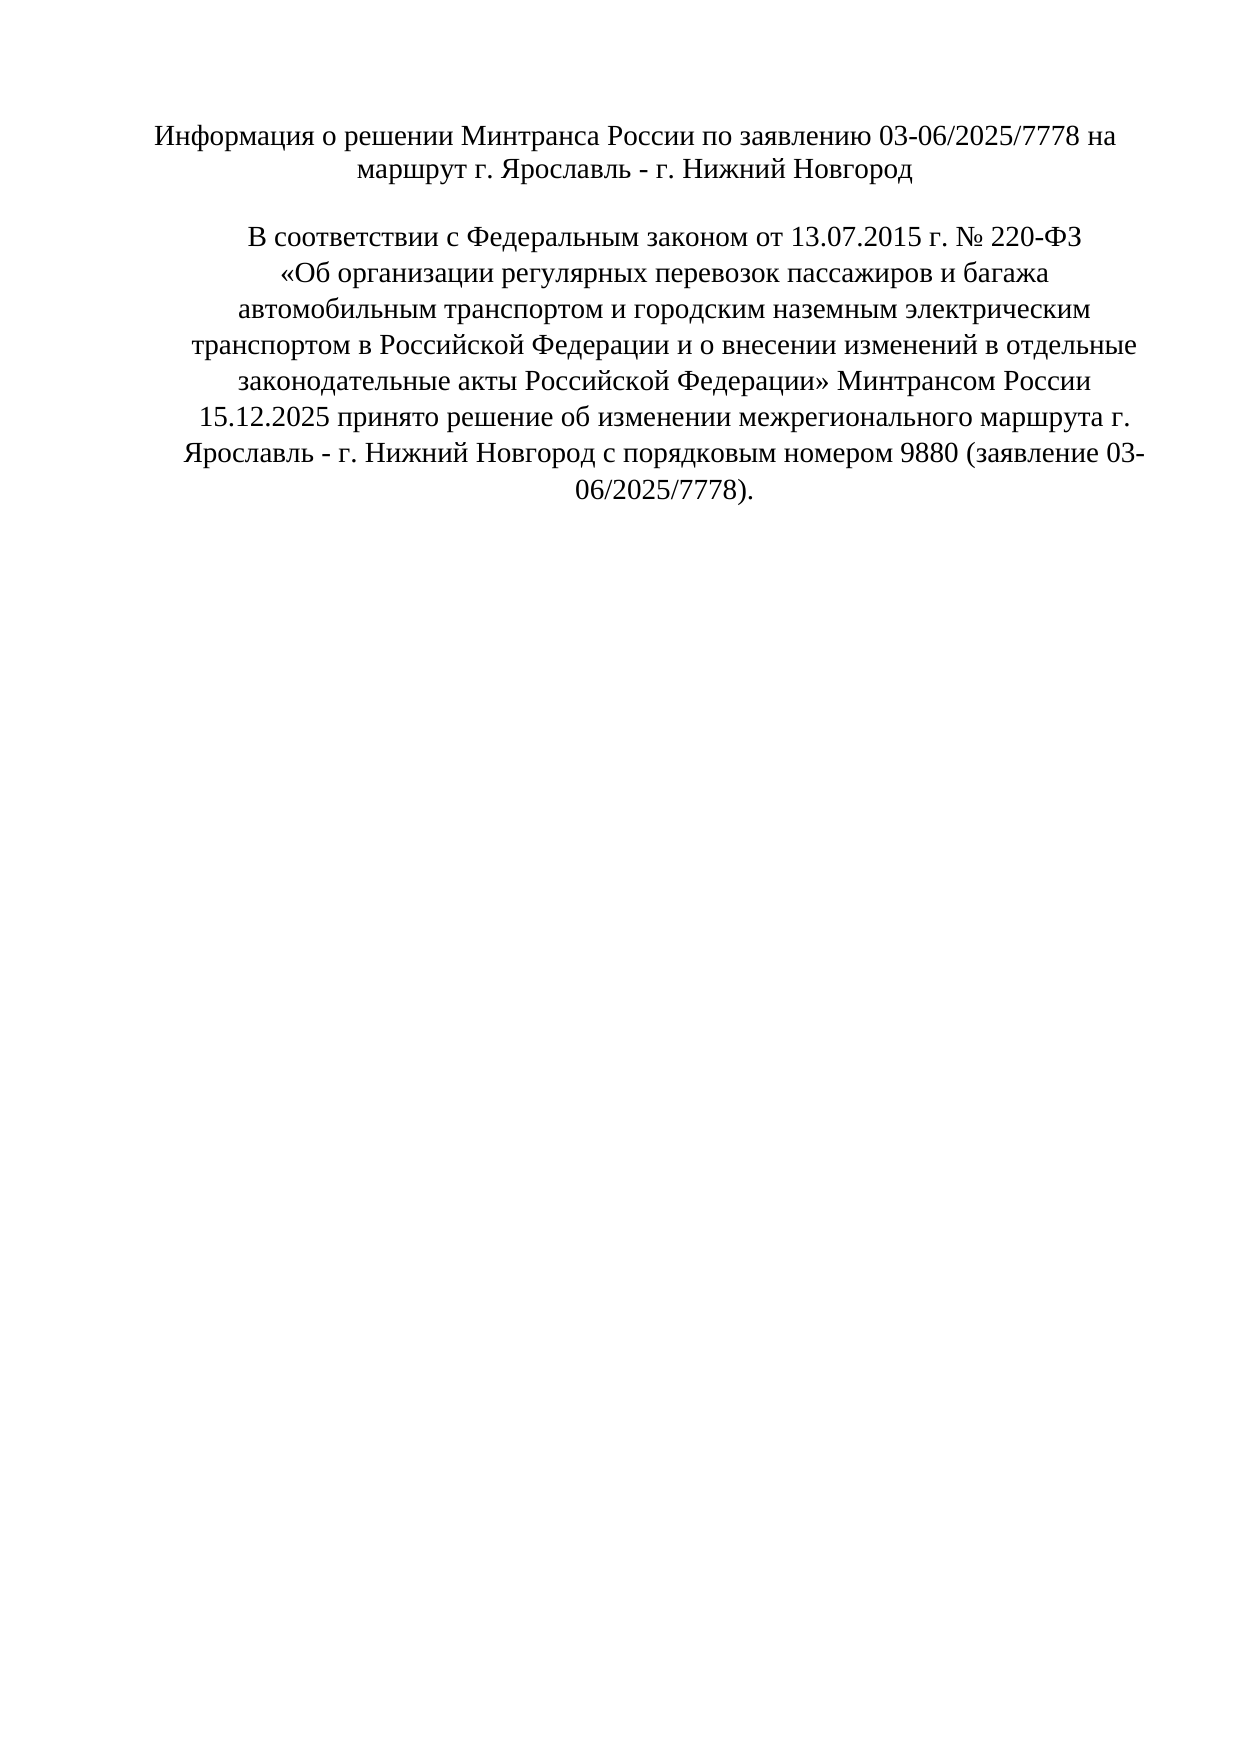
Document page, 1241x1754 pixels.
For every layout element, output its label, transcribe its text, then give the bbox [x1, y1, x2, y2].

text В соответствии с Федеральным законом от 13.07.2015 г. № 220-ФЗ «Об организации регулярных перевозок пассажиров и багажа автомобильным транспортом и городским наземным электрическим транспортом в Российской Федерации и о внесении изменений в отдельные законодательные акты Российской Федерации» Минтрансом России 15.12.2025 принято решение об изменении межрегионального маршрута г. Ярославль - г. Нижний Новгород с порядковым номером 9880 (заявление 03-06/2025/7778). [177, 219, 1152, 505]
text Информация о решении Минтранса России по заявлению 03-06/2025/7778 на маршрут г. Ярославль - г. Нижний Новгород [118, 118, 1152, 185]
